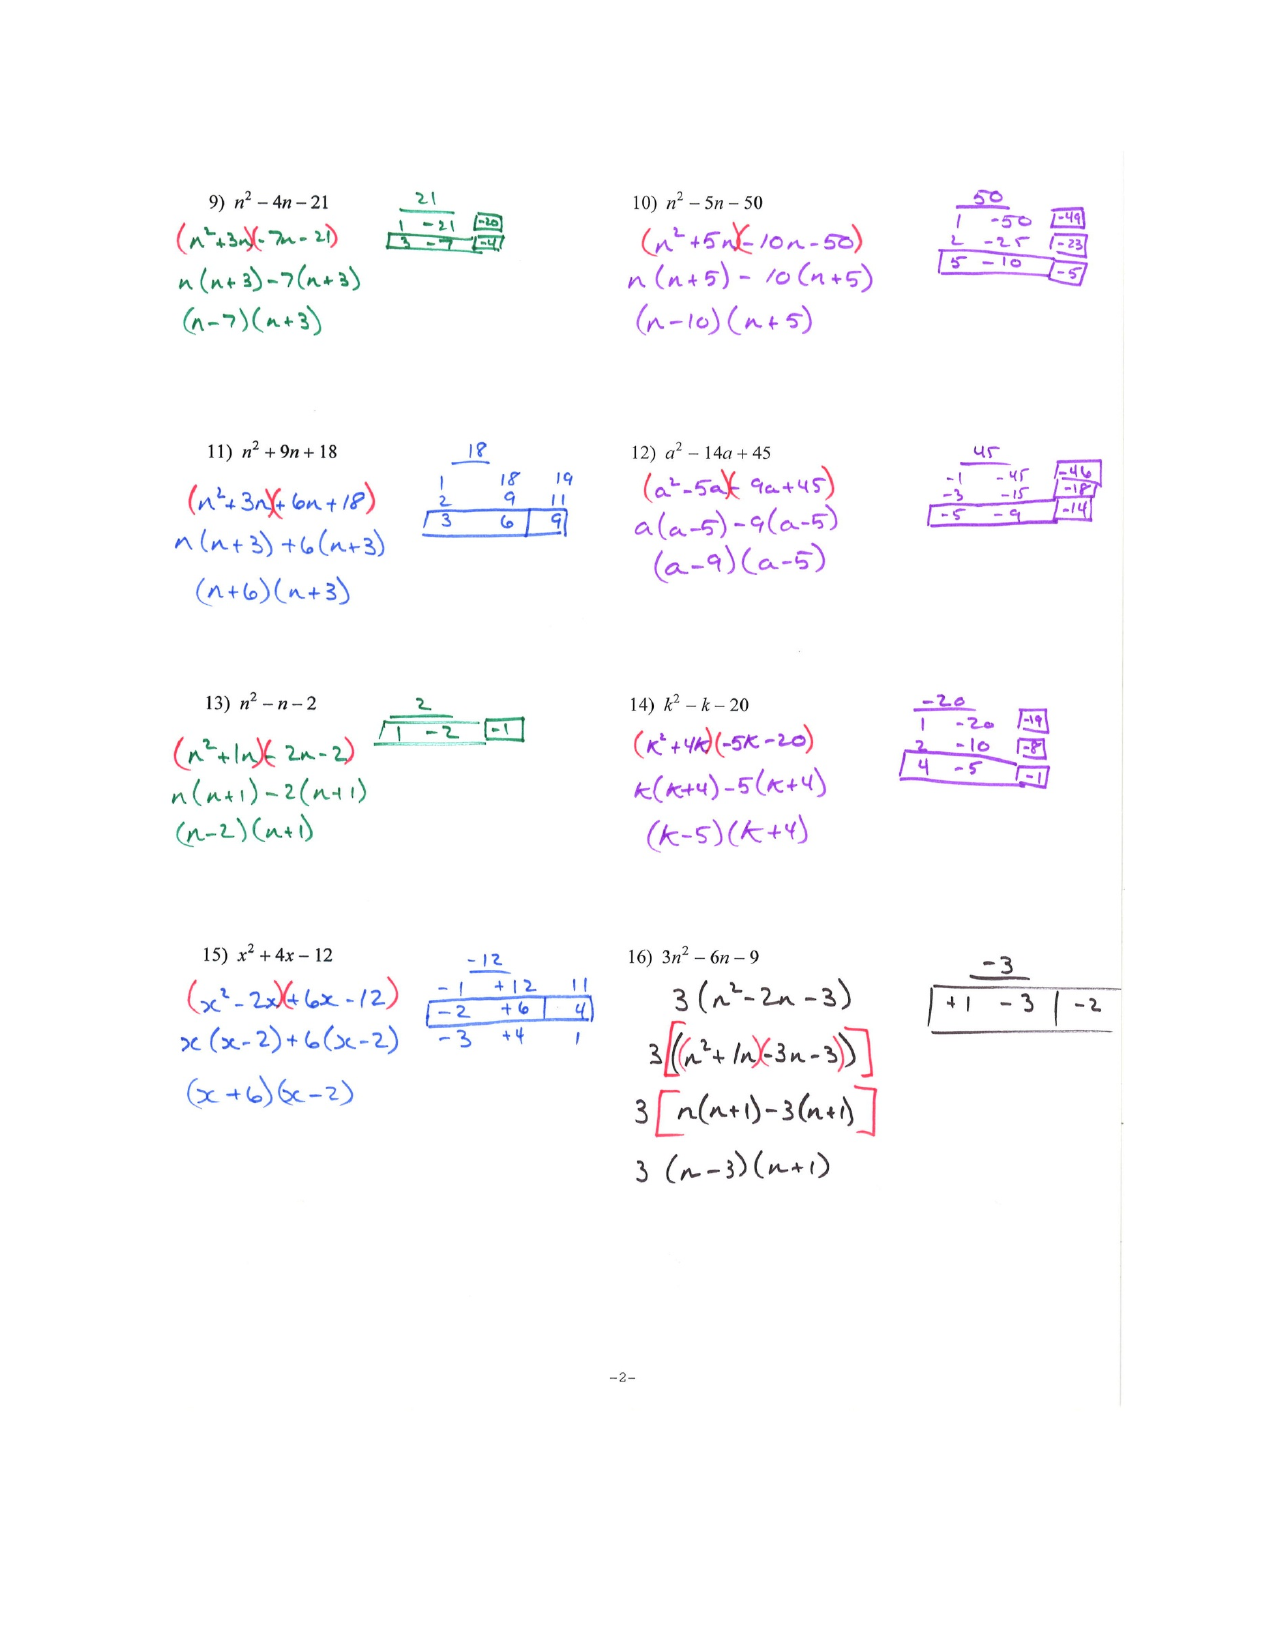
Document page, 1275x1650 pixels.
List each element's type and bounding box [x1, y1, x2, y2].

picture [150, 150, 1125, 1412]
